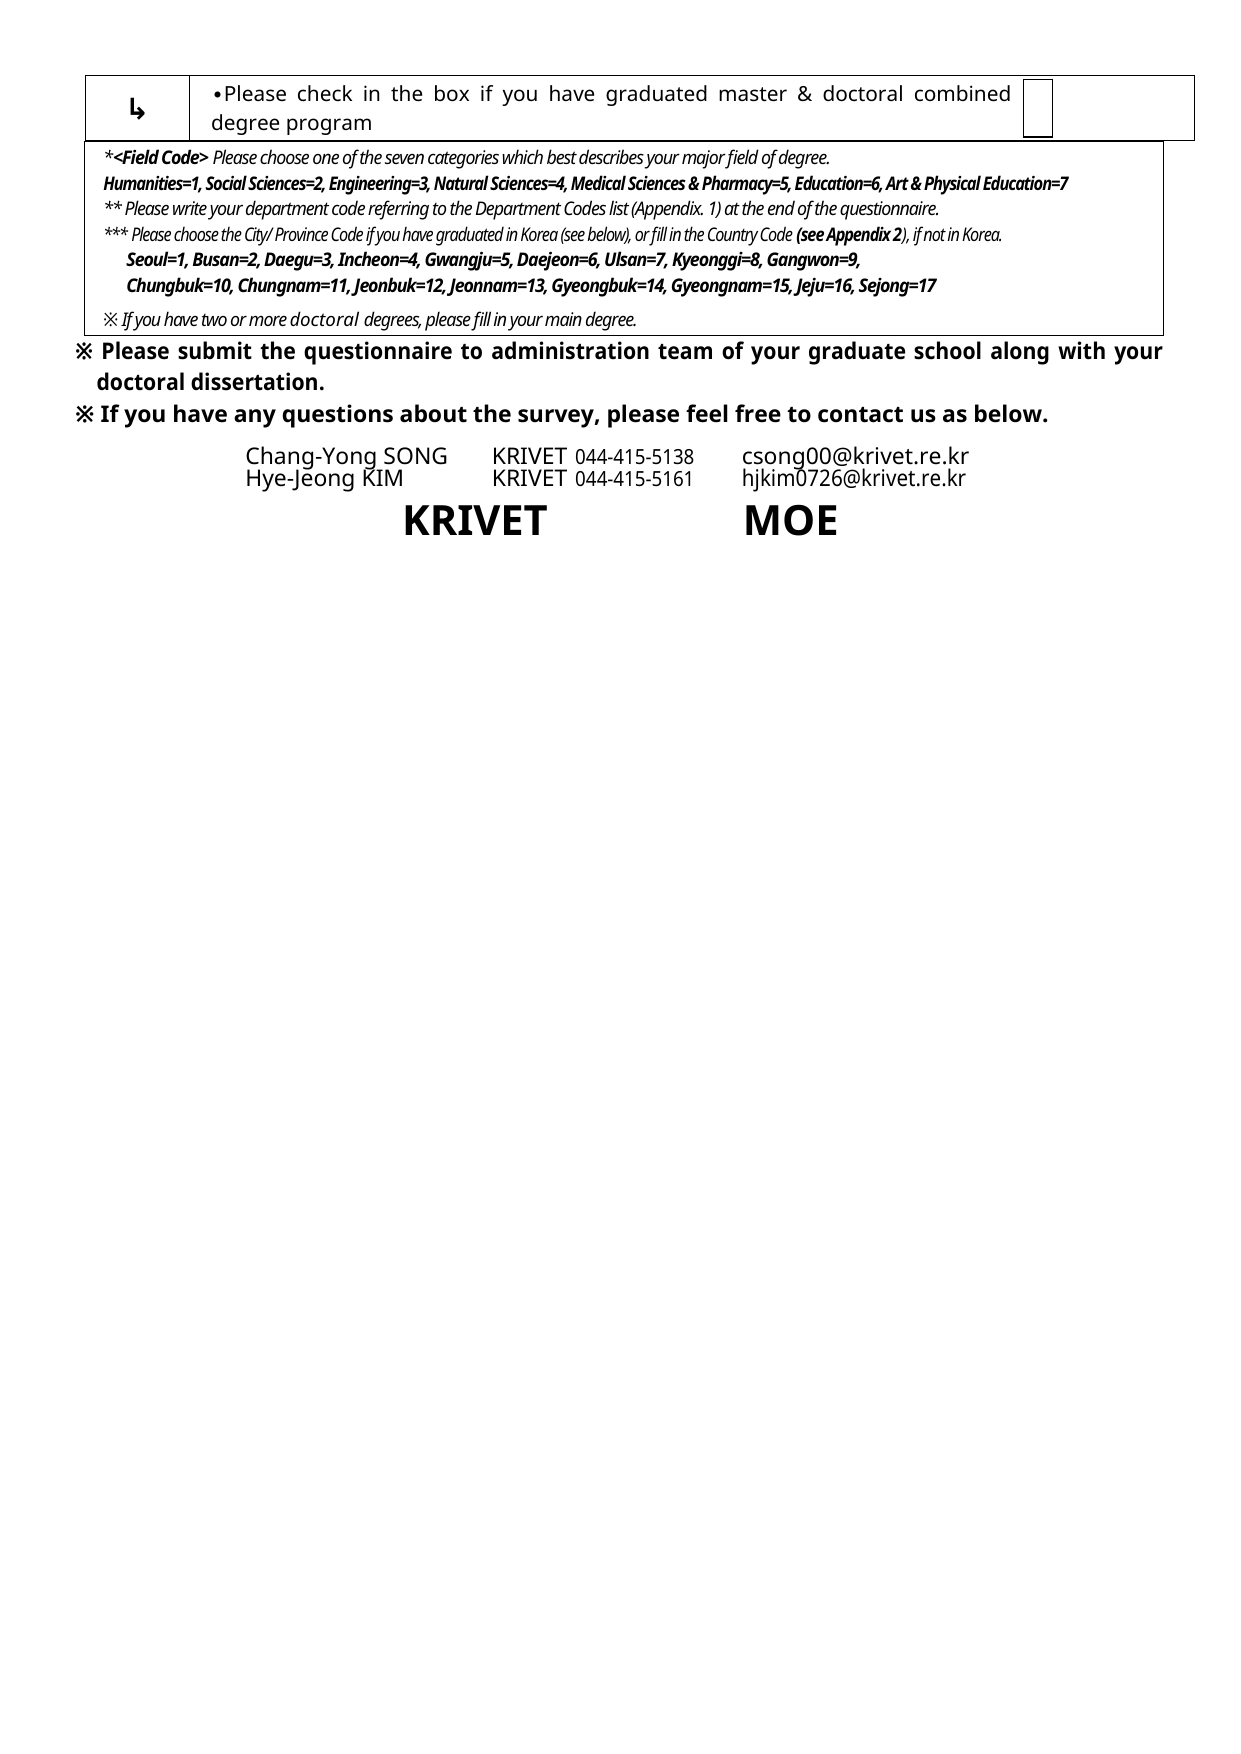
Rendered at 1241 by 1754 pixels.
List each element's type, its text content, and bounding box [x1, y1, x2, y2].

text ※ Please submit the questionnaire to administration team of your graduate school along with your doctoral dissertation. [75, 335, 1165, 397]
text ※ If you have any questions about the survey, please feel free to contact us as below. [75, 397, 1165, 429]
text Hye-Jeong KIM KRIVET 044-415-5161 hjkim0726@krivet.re.kr [75, 469, 1046, 491]
table_cell ↳ [86, 76, 189, 140]
text Chang-Yong SONG KRIVET 044-415-5138 csong00@krivet.re.kr [75, 447, 1046, 469]
table_header *<Field Code> Please choose one of the seven categories which best describes your major field of degree. Humanities=1, Social Sciences=2, Engineering=3, Natural Sciences=4, Medical Sciences & Pharmacy=5, Education=6, Art & Physical Education=7 ** Please write your department code referring to the Department Codes list (Appendix. 1) at the end of the questionnaire. *** Please choose the City/ Province Code if you have graduated in Korea (see below), or fill in the Country Code (see Appendix 2), if not in Korea. Seoul=1, Busan=2, Daegu=3, Incheon=4, Gwangju=5, Daejeon=6, Ulsan=7, Kyeonggi=8, Gangwon=9, Chungbuk=10, Chungnam=11, Jeonbuk=12, Jeonnam=13, Gyeongbuk=14, Gyeongnam=15, Jeju=16, Sejong=17 ※ If you have two or more doctoral degrees, please fill in your main degree. [85, 142, 1163, 334]
table_cell [190, 76, 1194, 140]
text KRIVET MOE [75, 491, 1165, 547]
